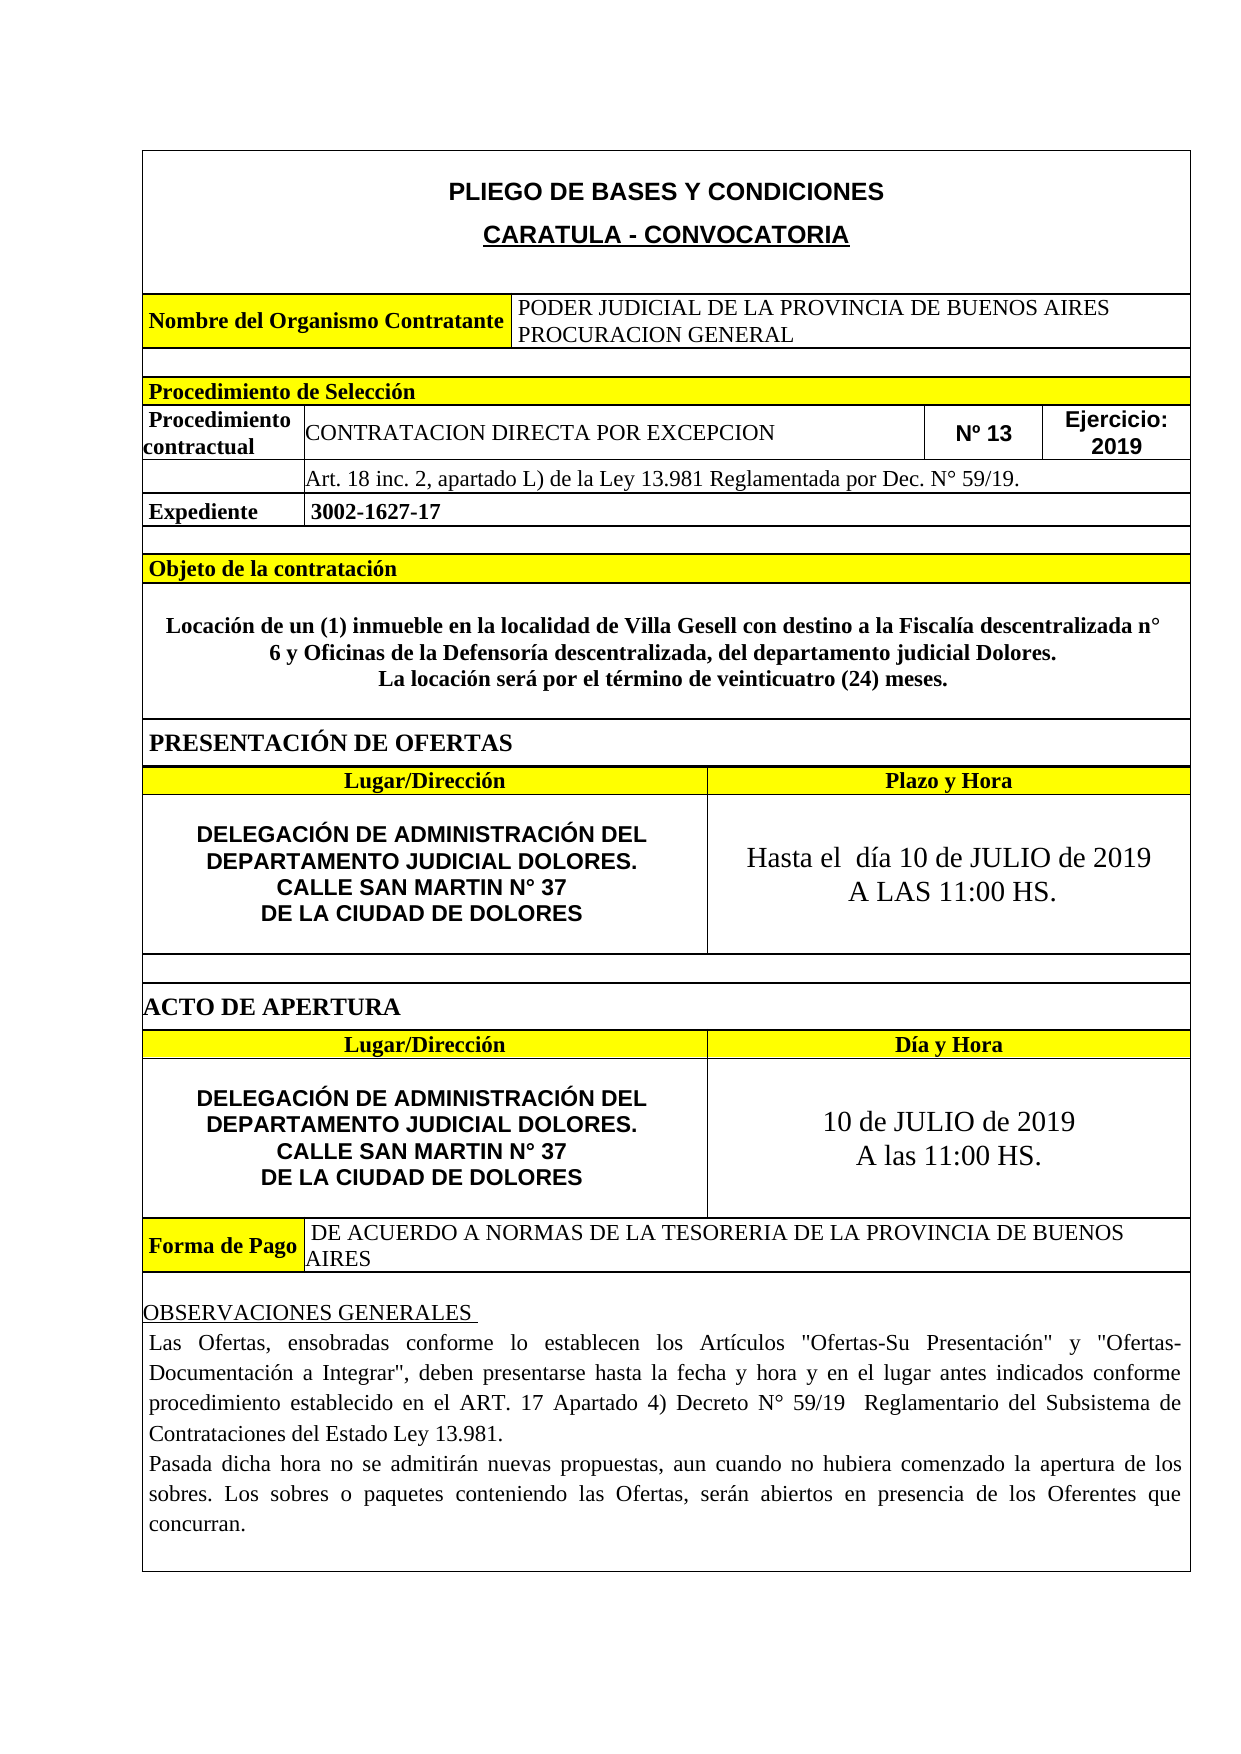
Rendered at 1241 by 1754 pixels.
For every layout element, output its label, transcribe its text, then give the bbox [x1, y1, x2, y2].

table_cell 10 de JULIO de 2019 A las 11:00 HS. [708, 1059, 1190, 1217]
table_cell [143, 460, 304, 492]
table_cell [143, 527, 1190, 553]
table_cell DELEGACIÓN DE ADMINISTRACIÓN DEL DEPARTAMENTO JUDICIAL DOLORES. CALLE SAN MARTIN N° 37 DE LA CIUDAD DE DOLORES [143, 1059, 707, 1217]
table_cell Forma de Pago [143, 1219, 304, 1271]
table_cell DE ACUERDO A NORMAS DE LA TESORERIA DE LA PROVINCIA DE BUENOS AIRES [305, 1219, 1190, 1271]
table_cell Ejercicio: 2019 [1043, 406, 1190, 459]
table_cell [143, 349, 1190, 376]
table_cell Locación de un (1) inmueble en la localidad de Villa Gesell con destino a la Fiscalía descentralizada n° 6 y Oficinas de la Defensoría descentralizada, del departamento judicial Dolores. La locación será por el término de veinticuatro (24) meses. [143, 584, 1190, 718]
table_cell ACTO DE APERTURA [143, 984, 1190, 1029]
table_cell Procedimiento de Selección [143, 378, 1190, 404]
table_cell Lugar/Dirección [143, 768, 707, 794]
table_cell Nº 13 [925, 406, 1042, 459]
table_cell Hasta el día 10 de JULIO de 2019 A LAS 11:00 HS. [708, 795, 1190, 953]
table_cell PODER JUDICIAL DE LA PROVINCIA DE BUENOS AIRES PROCURACION GENERAL [512, 295, 1190, 347]
table_cell Expediente [143, 494, 304, 525]
table_cell Objeto de la contratación [143, 555, 1190, 582]
table_cell DELEGACIÓN DE ADMINISTRACIÓN DEL DEPARTAMENTO JUDICIAL DOLORES. CALLE SAN MARTIN N° 37 DE LA CIUDAD DE DOLORES [143, 795, 707, 953]
table_cell Nombre del Organismo Contratante [143, 295, 511, 347]
table_cell [143, 955, 1190, 982]
table_cell Día y Hora [708, 1031, 1190, 1057]
table_cell Plazo y Hora [708, 768, 1190, 794]
table_cell Procedimiento contractual [143, 406, 304, 459]
table_cell PRESENTACIÓN DE OFERTAS [143, 720, 1190, 765]
table_header PLIEGO DE BASES Y CONDICIONES CARATULA - CONVOCATORIA [143, 151, 1190, 292]
table_cell OBSERVACIONES GENERALES Las Ofertas, ensobradas conforme lo establecen los Artículos "Ofertas-Su Presentación" y "Ofertas-Documentación a Integrar", deben presentarse hasta la fecha y hora y en el lugar antes indicados conforme procedimiento establecido en el ART. 17 Apartado 4) Decreto N° 59/19 Reglamentario del Subsistema de Contrataciones del Estado Ley 13.981. Pasada dicha hora no se admitirán nuevas propuestas, aun cuando no hubiera comenzado la apertura de los sobres. Los sobres o paquetes conteniendo las Ofertas, serán abiertos en presencia de los Oferentes que concurran. [143, 1273, 1190, 1571]
table_cell CONTRATACION DIRECTA POR EXCEPCION [305, 406, 924, 459]
table_cell 3002-1627-17 [305, 494, 1190, 525]
table_cell Art. 18 inc. 2, apartado L) de la Ley 13.981 Reglamentada por Dec. N° 59/19. [305, 460, 1190, 492]
table_cell Lugar/Dirección [143, 1031, 707, 1057]
